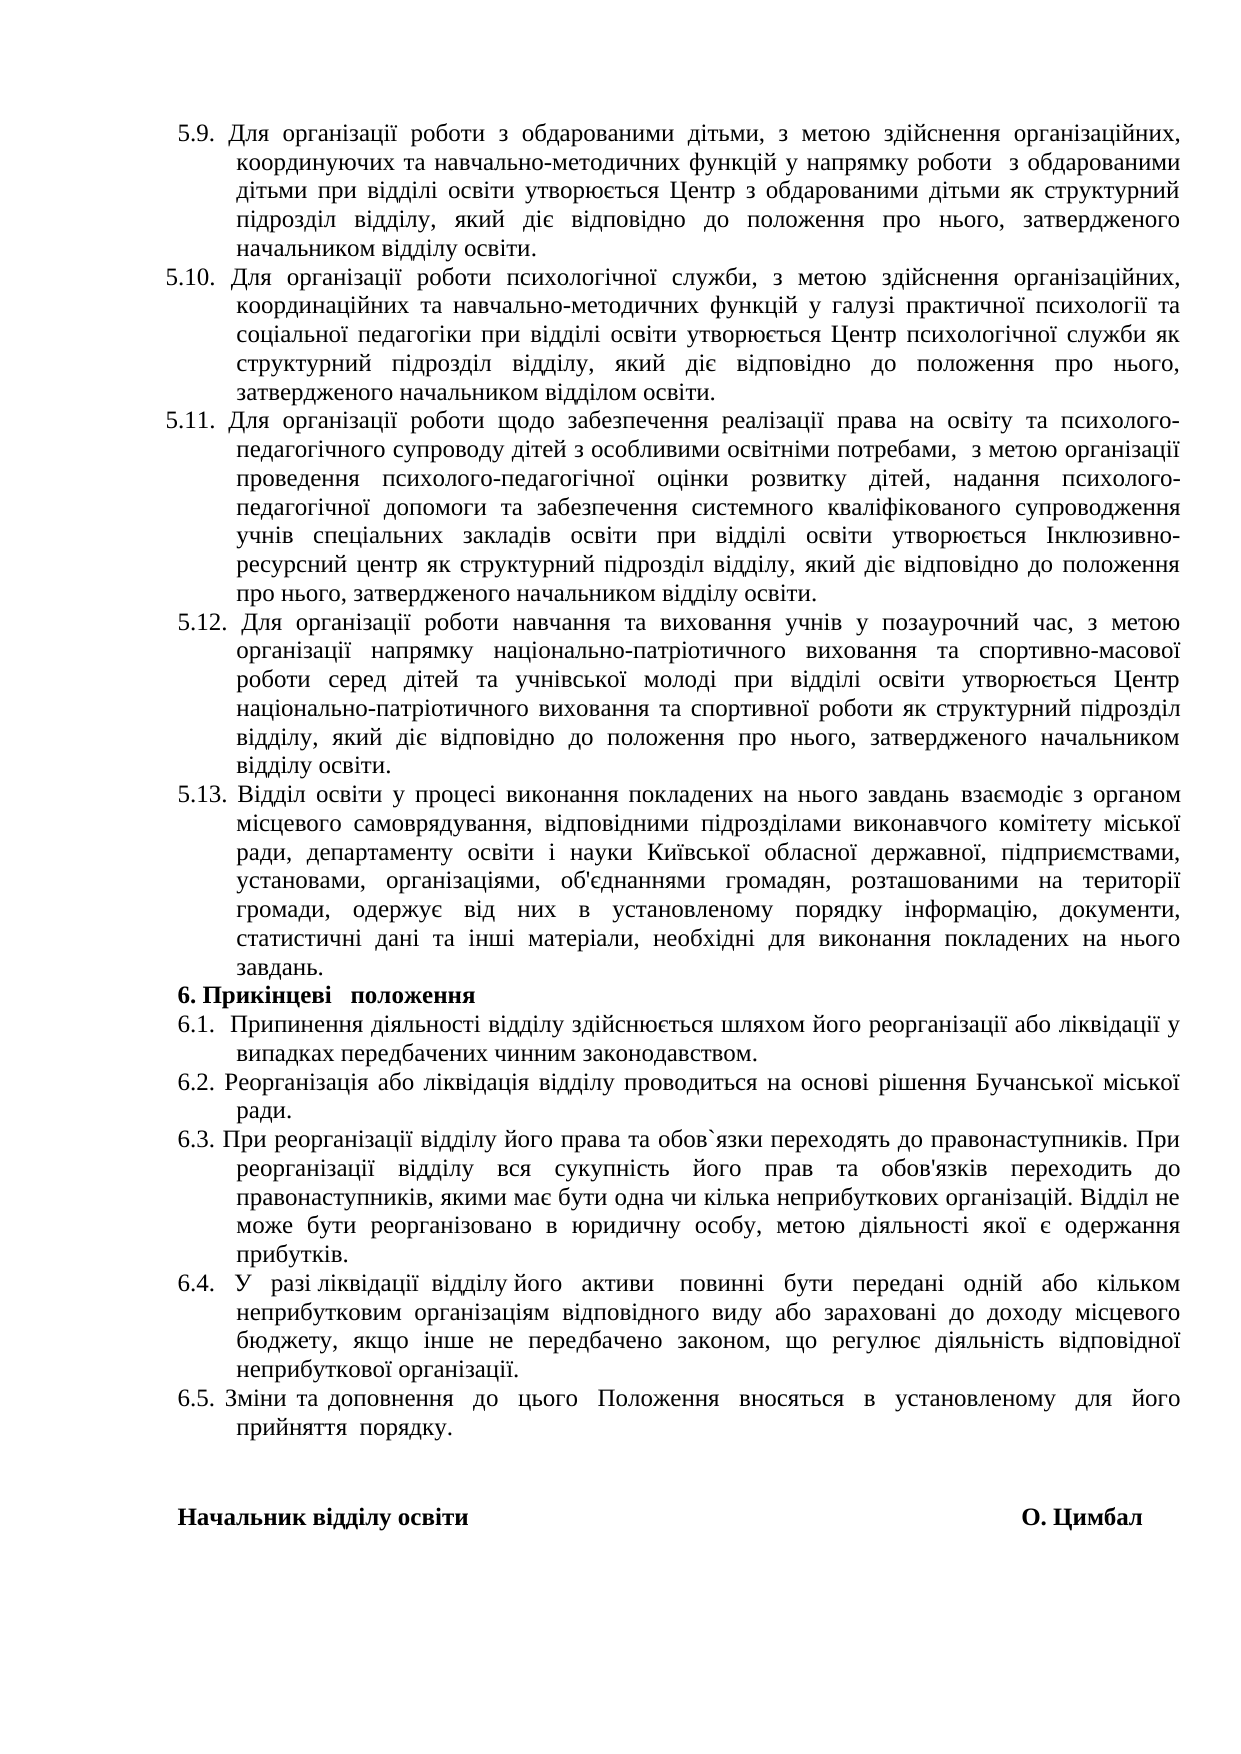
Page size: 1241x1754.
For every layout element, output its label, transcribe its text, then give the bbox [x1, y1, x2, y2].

text 6. Прикінцеві положення [177, 981, 1181, 1009]
text Начальник відділу освіти О. Цимбал [177, 1502, 1181, 1531]
text 6.4. У разі ліквідації відділу його активи повинні бути передані одній або кільком неприбутковим організаціям відповідного виду або зараховані до доходу місцевого бюджету, якщо інше не передбачено законом, що регулює діяльність відповідної неприбуткової організації. [177, 1268, 1181, 1383]
text 6.3. При реорганізації відділу його права та обов`язки переходять до правонаступників. При реорганізації відділу вся сукупність його прав та обов'язків переходить до правонаступників, якими має бути одна чи кілька неприбуткових організацій. Відділ не може бути реорганізовано в юридичну особу, метою діяльності якої є одержання прибутків. [177, 1124, 1181, 1268]
text 6.1. Припинення діяльності відділу здійснюється шляхом його реорганізації або ліквідації у випадках передбачених чинним законодавством. [177, 1009, 1181, 1067]
text 5.10. Для організації роботи психологічної служби, з метою здійснення організаційних, координаційних та навчально-методичних функцій у галузі практичної психології та соціальної педагогіки при відділі освіти утворюється Центр психологічної служби як структурний підрозділ відділу, який діє відповідно до положення про нього, затвердженого начальником відділом освіти. [165, 262, 1181, 406]
text 5.11. Для організації роботи щодо забезпечення реалізації права на освіту та психолого-педагогічного супроводу дітей з особливими освітніми потребами, з метою організації проведення психолого-педагогічної оцінки розвитку дітей, надання психолого-педагогічної допомоги та забезпечення системного кваліфікованого супроводження учнів спеціальних закладів освіти при відділі освіти утворюється Інклюзивно-ресурсний центр як структурний підрозділ відділу, який діє відповідно до положення про нього, затвердженого начальником відділу освіти. [165, 406, 1181, 607]
text 5.12. Для організації роботи навчання та виховання учнів у позаурочний час, з метою організації напрямку національно-патріотичного виховання та спортивно-масової роботи серед дітей та учнівської молоді при відділі освіти утворюється Центр національно-патріотичного виховання та спортивної роботи як структурний підрозділ відділу, який діє відповідно до положення про нього, затвердженого начальником відділу освіти. [177, 607, 1181, 779]
text 6.5. Зміни та доповнення до цього Положення вносяться в установленому для його прийняття порядку. [177, 1383, 1181, 1441]
text 5.9. Для організації роботи з обдарованими дітьми, з метою здійснення організаційних, координуючих та навчально-методичних функцій у напрямку роботи з обдарованими дітьми при відділі освіти утворюється Центр з обдарованими дітьми як структурний підрозділ відділу, який діє відповідно до положення про нього, затвердженого начальником відділу освіти. [177, 118, 1181, 262]
text 6.2. Реорганізація або ліквідація відділу проводиться на основі рішення Бучанської міської ради. [177, 1067, 1181, 1124]
text 5.13. Відділ освіти у процесі виконання покладених на нього завдань взаємодіє з органом місцевого самоврядування, відповідними підрозділами виконавчого комітету міської ради, департаменту освіти і науки Київської обласної державної, підприємствами, установами, організаціями, об'єднаннями громадян, розташованими на території громади, одержує від них в установленому порядку інформацію, документи, статистичні дані та інші матеріали, необхідні для виконання покладених на нього завдань. [177, 779, 1181, 981]
